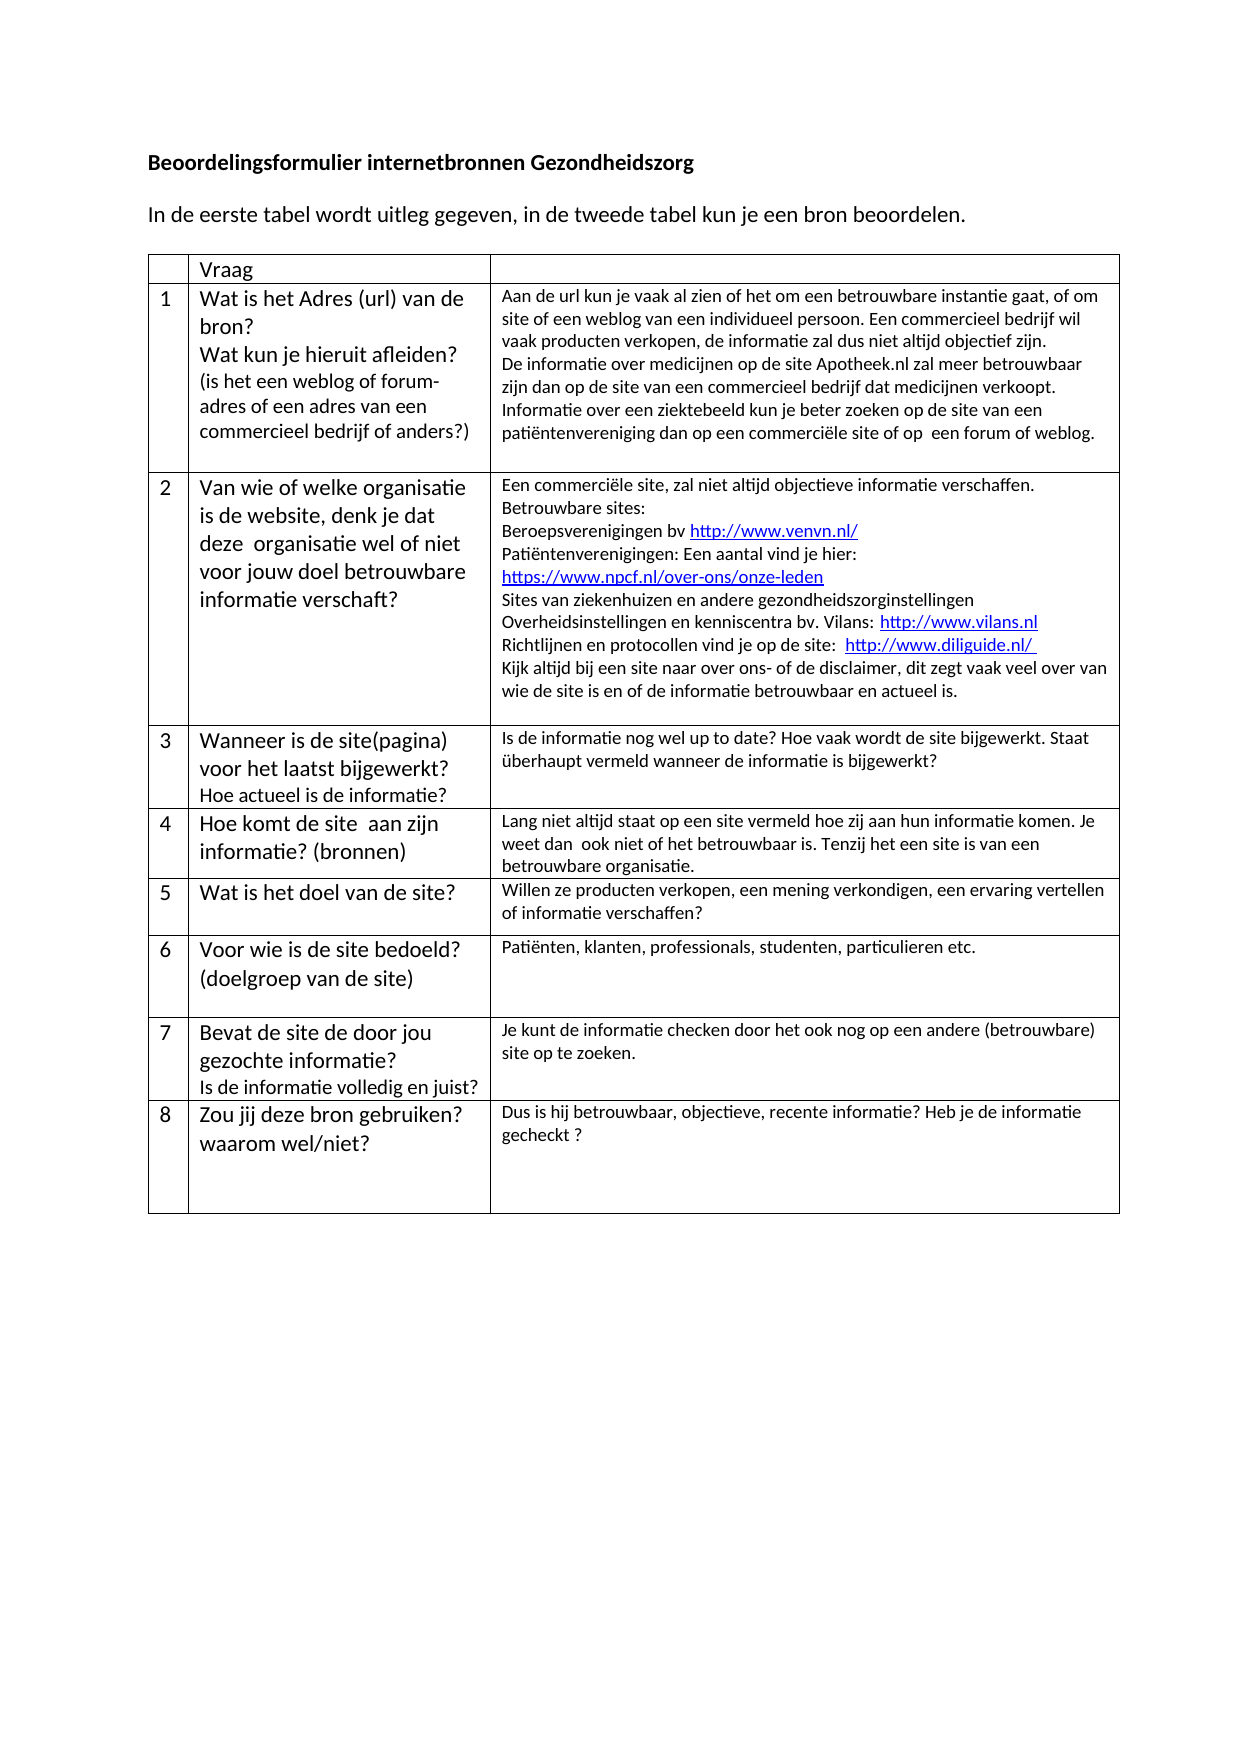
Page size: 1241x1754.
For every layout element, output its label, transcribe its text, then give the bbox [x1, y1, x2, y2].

table_cell Dus is hij betrouwbaar, objectieve, recente informatie? Heb je de informatie gecheckt ? [491, 1101, 1119, 1213]
table_cell Hoe komt de site aan zijn informatie? (bronnen) [189, 809, 490, 877]
table_cell Je kunt de informatie checken door het ook nog op een andere (betrouwbare) site op te zoeken. [491, 1018, 1119, 1099]
table_cell Een commerciële site, zal niet altijd objectieve informatie verschaffen. Betrouwbare sites: Beroepsverenigingen bv http://www.venvn.nl/ Patiëntenverenigingen: Een aantal vind je hier: https://www.npcf.nl/over-ons/onze-leden Sites van ziekenhuizen en andere gezondheidszorginstellingen Overheidsinstellingen en kenniscentra bv. Vilans: http://www.vilans.nl Richtlijnen en protocollen vind je op de site: http://www.diliguide.nl/ Kijk altijd bij een site naar over ons- of de disclaimer, dit zegt vaak veel over van wie de site is en of de informatie betrouwbaar en actueel is. [491, 473, 1119, 725]
table_cell 6 [149, 936, 188, 1017]
table_header [149, 255, 188, 283]
table_cell Aan de url kun je vaak al zien of het om een betrouwbare instantie gaat, of om site of een weblog van een individueel persoon. Een commercieel bedrijf wil vaak producten verkopen, de informatie zal dus niet altijd objectief zijn. De informatie over medicijnen op de site Apotheek.nl zal meer betrouwbaar zijn dan op de site van een commercieel bedrijf dat medicijnen verkoopt. Informatie over een ziektebeeld kun je beter zoeken op de site van een patiëntenvereniging dan op een commerciële site of op een forum of weblog. [491, 284, 1119, 472]
table_cell 8 [149, 1101, 188, 1213]
table_cell Wat is het doel van de site? [189, 879, 490, 934]
table_cell Patiënten, klanten, professionals, studenten, particulieren etc. [491, 936, 1119, 1017]
table_cell 7 [149, 1018, 188, 1099]
table_cell Van wie of welke organisatie is de website, denk je dat deze organisatie wel of niet voor jouw doel betrouwbare informatie verschaft? [189, 473, 490, 725]
table_cell Voor wie is de site bedoeld? (doelgroep van de site) [189, 936, 490, 1017]
table_cell Is de informatie nog wel up to date? Hoe vaak wordt de site bijgewerkt. Staat überhaupt vermeld wanneer de informatie is bijgewerkt? [491, 726, 1119, 808]
table_header Vraag [189, 255, 490, 283]
table_cell Wat is het Adres (url) van de bron? Wat kun je hieruit afleiden? (is het een weblog of forum-adres of een adres van een commercieel bedrijf of anders?) [189, 284, 490, 472]
table_header [491, 255, 1119, 283]
table_cell Zou jij deze bron gebruiken? waarom wel/niet? [189, 1101, 490, 1213]
text Beoordelingsformulier internetbronnen Gezondheidszorg [148, 148, 1093, 176]
table_cell Lang niet altijd staat op een site vermeld hoe zij aan hun informatie komen. Je weet dan ook niet of het betrouwbaar is. Tenzij het een site is van een betrouwbare organisatie. [491, 809, 1119, 877]
table_cell 5 [149, 879, 188, 934]
table_cell Bevat de site de door jou gezochte informatie? Is de informatie volledig en juist? [189, 1018, 490, 1099]
table_cell 2 [149, 473, 188, 725]
text In de eerste tabel wordt uitleg gegeven, in de tweede tabel kun je een bron beoordelen. [148, 201, 1093, 229]
table_cell 3 [149, 726, 188, 808]
table_cell 4 [149, 809, 188, 877]
table_cell Willen ze producten verkopen, een mening verkondigen, een ervaring vertellen of informatie verschaffen? [491, 879, 1119, 934]
table_cell 1 [149, 284, 188, 472]
table_cell Wanneer is de site(pagina) voor het laatst bijgewerkt? Hoe actueel is de informatie? [189, 726, 490, 808]
